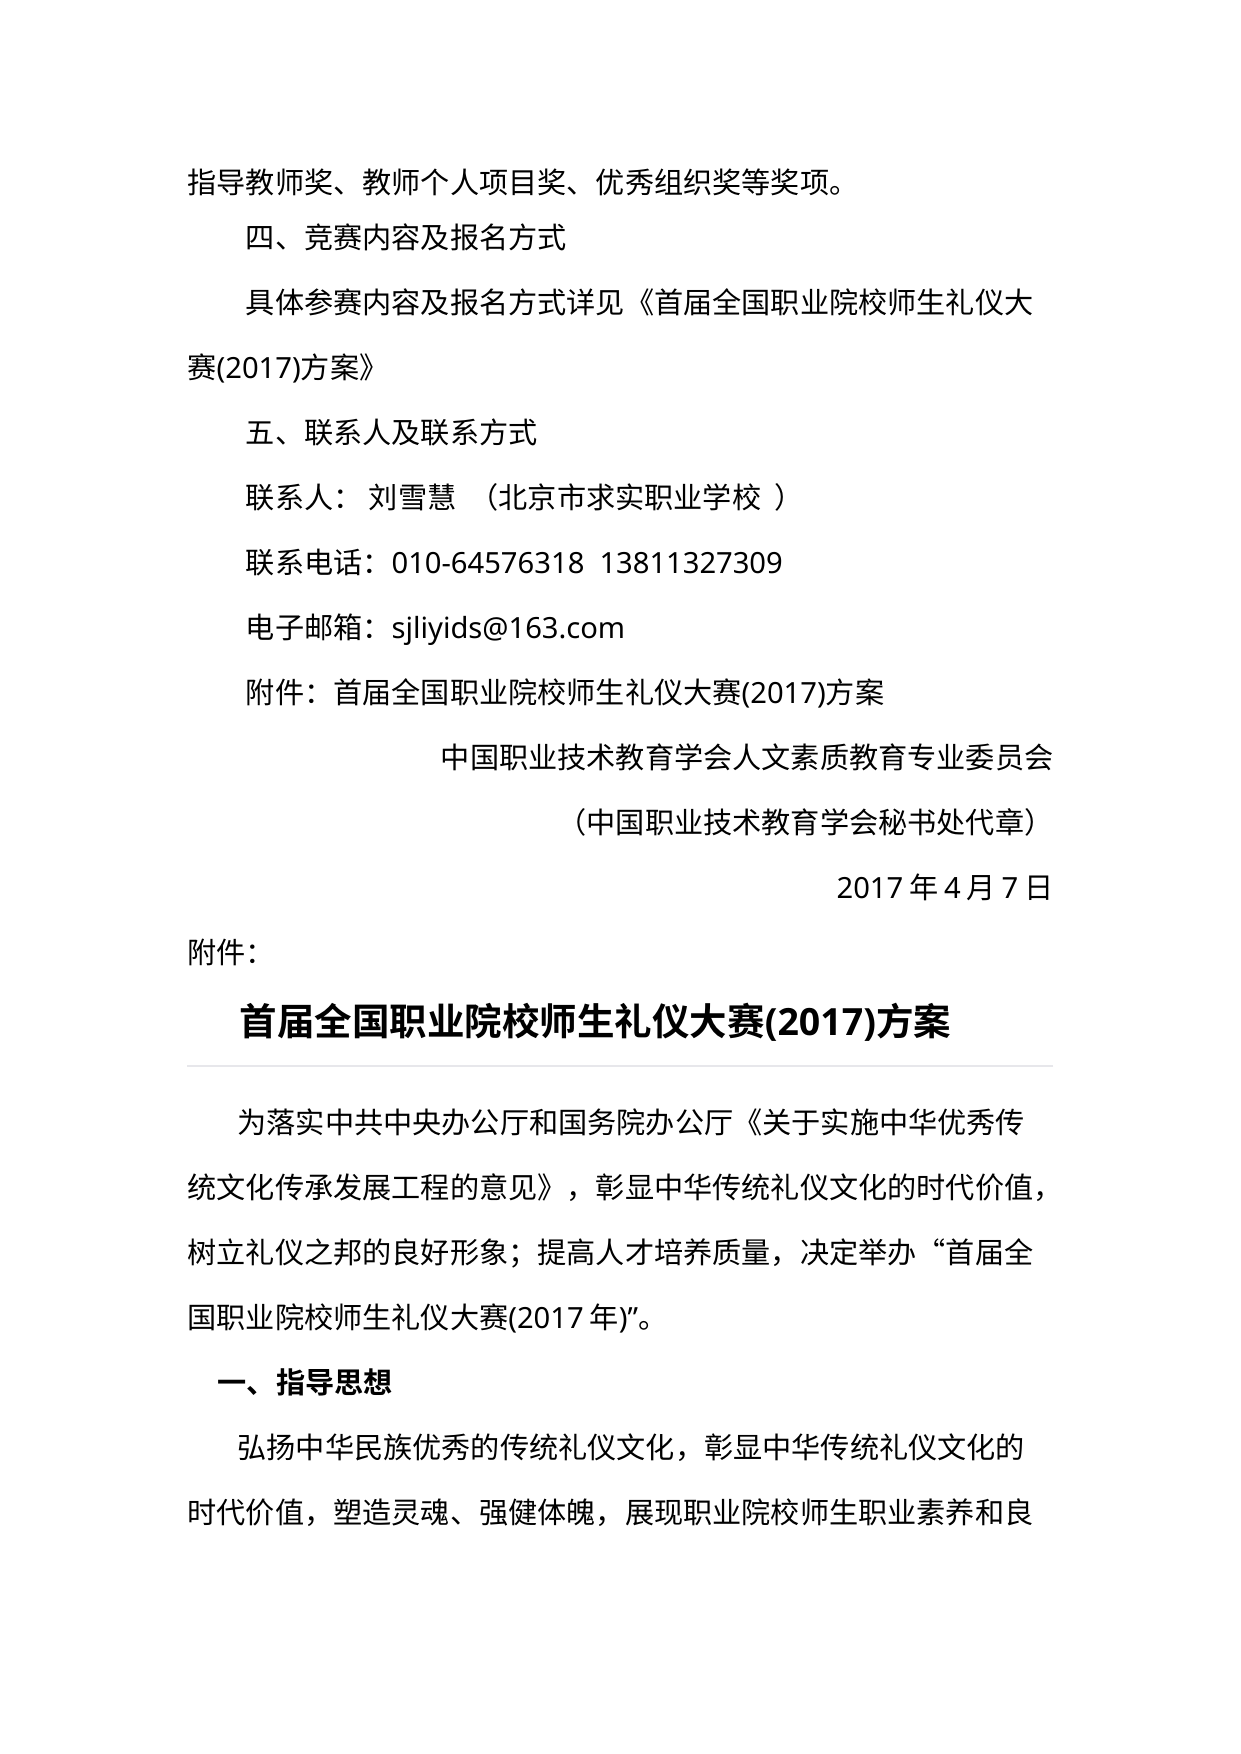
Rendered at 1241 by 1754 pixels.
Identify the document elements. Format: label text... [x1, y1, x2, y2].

text 五、联系人及联系方式 [187, 398, 1053, 463]
text 电子邮箱：sjliyids@163.com [187, 593, 1053, 658]
text 联系电话：010-64576318 13811327309 [187, 528, 1053, 593]
text 中国职业技术教育学会人文素质教育专业委员会 [187, 723, 1053, 788]
text 联系人： 刘雪慧 （北京市求实职业学校 ） [187, 463, 1053, 528]
text 附件： [187, 918, 1053, 983]
text 四、竞赛内容及报名方式 [187, 203, 1053, 268]
text 首届全国职业院校师生礼仪大赛(2017)方案 [187, 983, 1053, 1065]
text 附件：首届全国职业院校师生礼仪大赛(2017)方案 [187, 658, 1053, 723]
text （中国职业技术教育学会秘书处代章） [187, 788, 1053, 853]
text 为落实中共中央办公厅和国务院办公厅《关于实施中华优秀传统文化传承发展工程的意见》，彰显中华传统礼仪文化的时代价值，树立礼仪之邦的良好形象；提高人才培养质量，决定举办“首届全国职业院校师生礼仪大赛(2017年)”。 一、指导思想 [187, 1088, 1053, 1413]
text 2017年4月7日 [187, 853, 1053, 918]
text 具体参赛内容及报名方式详见《首届全国职业院校师生礼仪大赛(2017)方案》 [187, 268, 1053, 398]
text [187, 1413, 1053, 1543]
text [187, 151, 1053, 203]
